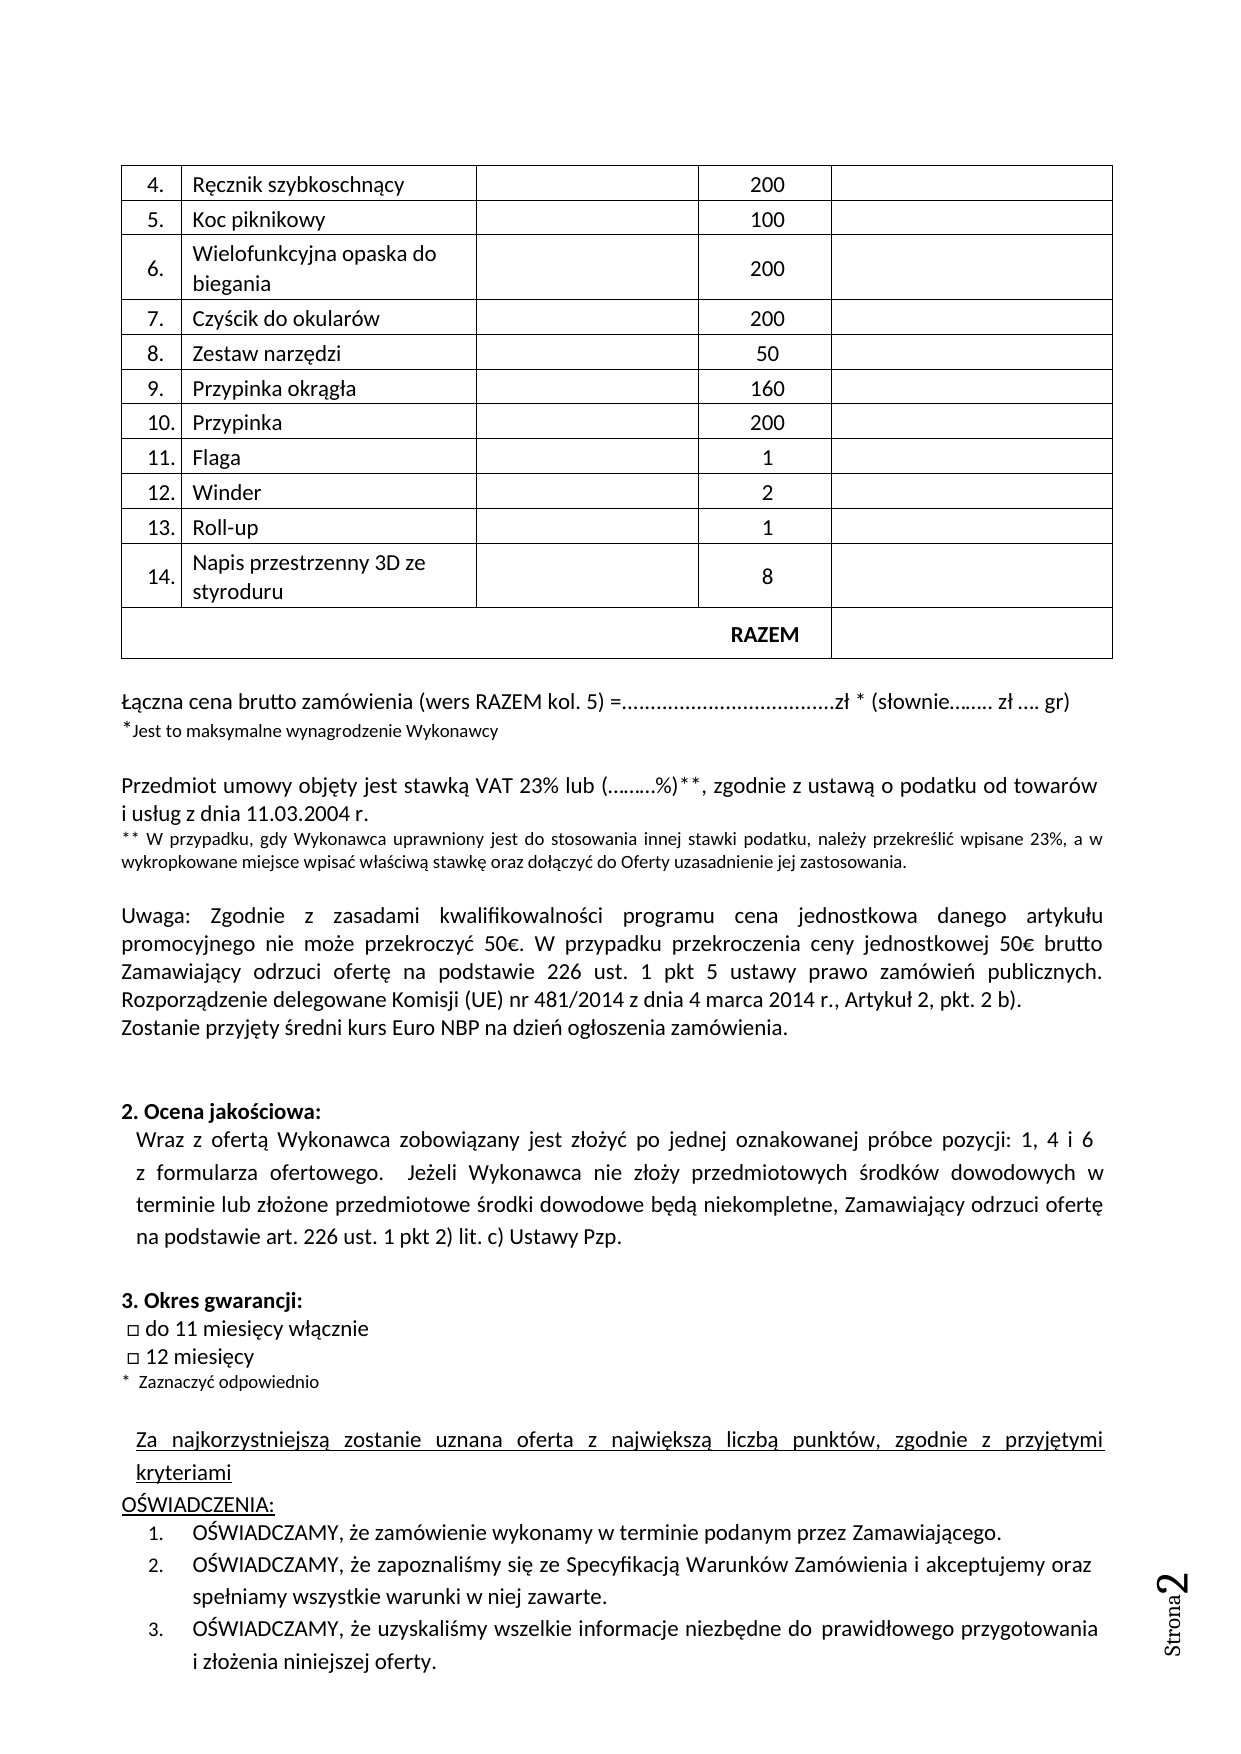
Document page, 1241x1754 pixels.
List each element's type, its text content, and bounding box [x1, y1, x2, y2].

table_cell [832, 404, 1112, 438]
table_cell [477, 300, 698, 334]
table_cell [832, 335, 1112, 368]
table_cell [122, 509, 181, 542]
table_cell [477, 370, 698, 403]
text □ 12 miesięcy [121, 1342, 1105, 1371]
table_cell Napis przestrzenny 3D ze styroduru [182, 544, 476, 607]
table_cell 100 [699, 201, 831, 234]
table_cell Flaga [182, 439, 476, 473]
table_cell [122, 370, 181, 403]
list OŚWIADCZAMY, że uzyskaliśmy wszelkie informacje niezbędne do prawidłowego przygotowania i złożenia niniejszej oferty. [148, 1614, 1105, 1675]
table_cell 200 [699, 235, 831, 299]
list OŚWIADCZAMY, że zamówienie wykonamy w terminie podanym przez Zamawiającego. [148, 1518, 1105, 1546]
table_cell [122, 474, 181, 508]
text * Zaznaczyć odpowiednio [121, 1371, 1105, 1393]
text Wraz z ofertą Wykonawca zobowiązany jest złożyć po jednej oznakowanej próbce pozycji: 1, 4 i 6 z formularza ofertowego. Jeżeli Wykonawca nie złoży przedmiotowych środków dowodowych w terminie lub złożone przedmiotowe środki dowodowe będą niekompletne, Zamawiający odrzuci ofertę na podstawie art. 226 ust. 1 pkt 2) lit. c) Ustawy Pzp. [136, 1126, 1105, 1250]
table_cell Koc piknikowy [182, 201, 476, 234]
text ** W przypadku, gdy Wykonawca uprawniony jest do stosowania innej stawki podatku, należy przekreślić wpisane 23%, a w wykropkowane miejsce wpisać właściwą stawkę oraz dołączyć do Oferty uzasadnienie jej zastosowania. [121, 827, 1105, 873]
table_cell [122, 608, 698, 658]
table_cell Przypinka [182, 404, 476, 438]
table_cell [832, 509, 1112, 542]
table_cell 200 [699, 166, 831, 199]
table_cell 200 [699, 300, 831, 334]
table_cell Wielofunkcyjna opaska do biegania [182, 235, 476, 299]
table_cell Zestaw narzędzi [182, 335, 476, 368]
list OŚWIADCZAMY, że zapoznaliśmy się ze Specyfikacją Warunków Zamówienia i akceptujemy oraz spełniamy wszystkie warunki w niej zawarte. [148, 1550, 1093, 1610]
text Za najkorzystniejszą zostanie uznana oferta z największą liczbą punktów, zgodnie z przyjętymi kryteriami [136, 1426, 1105, 1450]
table_cell [477, 474, 698, 508]
table_cell [122, 201, 181, 234]
table_cell [122, 166, 181, 199]
table_cell 2 [699, 474, 831, 508]
table_cell Przypinka okrągła [182, 370, 476, 403]
text 2. Ocena jakościowa: [121, 1097, 1105, 1126]
table_cell 50 [699, 335, 831, 368]
text *Jest to maksymalne wynagrodzenie Wykonawcy [121, 715, 1105, 743]
table_cell [832, 201, 1112, 234]
table_cell [832, 608, 1112, 658]
table_cell [832, 439, 1112, 473]
table_cell [122, 544, 181, 607]
table_cell [832, 300, 1112, 334]
table_cell [477, 544, 698, 607]
table_cell [832, 235, 1112, 299]
table_cell [122, 235, 181, 299]
table_cell [477, 439, 698, 473]
text Łączna cena brutto zamówienia (wers RAZEM kol. 5) =.....................................zł * (słownie…….. zł …. gr) [121, 687, 1105, 715]
table_cell [477, 235, 698, 299]
table_cell [122, 439, 181, 473]
table_cell 1 [699, 509, 831, 542]
table_cell [832, 544, 1112, 607]
table_cell 160 [699, 370, 831, 403]
table_cell [122, 300, 181, 334]
table_cell [477, 509, 698, 542]
table_cell [477, 166, 698, 199]
table_cell RAZEM [699, 608, 831, 658]
table_cell [477, 404, 698, 438]
table_cell 8 [699, 544, 831, 607]
text Przedmiot umowy objęty jest stawką VAT 23% lub (………%)**, zgodnie z ustawą o podatku od towarów i usług z dnia 11.03.2004 r. [121, 771, 1105, 827]
text Zostanie przyjęty średni kurs Euro NBP na dzień ogłoszenia zamówienia. [121, 1013, 1105, 1041]
table_cell [832, 166, 1112, 199]
table_cell Ręcznik szybkoschnący [182, 166, 476, 199]
table_cell Czyścik do okularów [182, 300, 476, 334]
table_cell [832, 370, 1112, 403]
table_cell [832, 474, 1112, 508]
table_cell [122, 335, 181, 368]
text □ do 11 miesięcy włącznie [121, 1314, 1105, 1342]
table_cell 1 [699, 439, 831, 473]
table_cell [477, 335, 698, 368]
text Za najkorzystniejszą zostanie uznana oferta z największą liczbą punktów, zgodnie z przyjętymi kryteriami [136, 1451, 1105, 1486]
text 3. Okres gwarancji: [121, 1286, 1105, 1314]
text Uwaga: Zgodnie z zasadami kwalifikowalności programu cena jednostkowa danego artykułu promocyjnego nie może przekroczyć 50€. W przypadku przekroczenia ceny jednostkowej 50€ brutto Zamawiający odrzuci ofertę na podstawie 226 ust. 1 pkt 5 ustawy prawo zamówień publicznych. Rozporządzenie delegowane Komisji (UE) nr 481/2014 z dnia 4 marca 2014 r., Artykuł 2, pkt. 2 b). [121, 901, 1105, 1013]
table_cell 200 [699, 404, 831, 438]
table_cell Roll-up [182, 509, 476, 542]
text OŚWIADCZENIA: [121, 1490, 1105, 1518]
table_cell [122, 404, 181, 438]
table_cell Winder [182, 474, 476, 508]
table_cell [477, 201, 698, 234]
